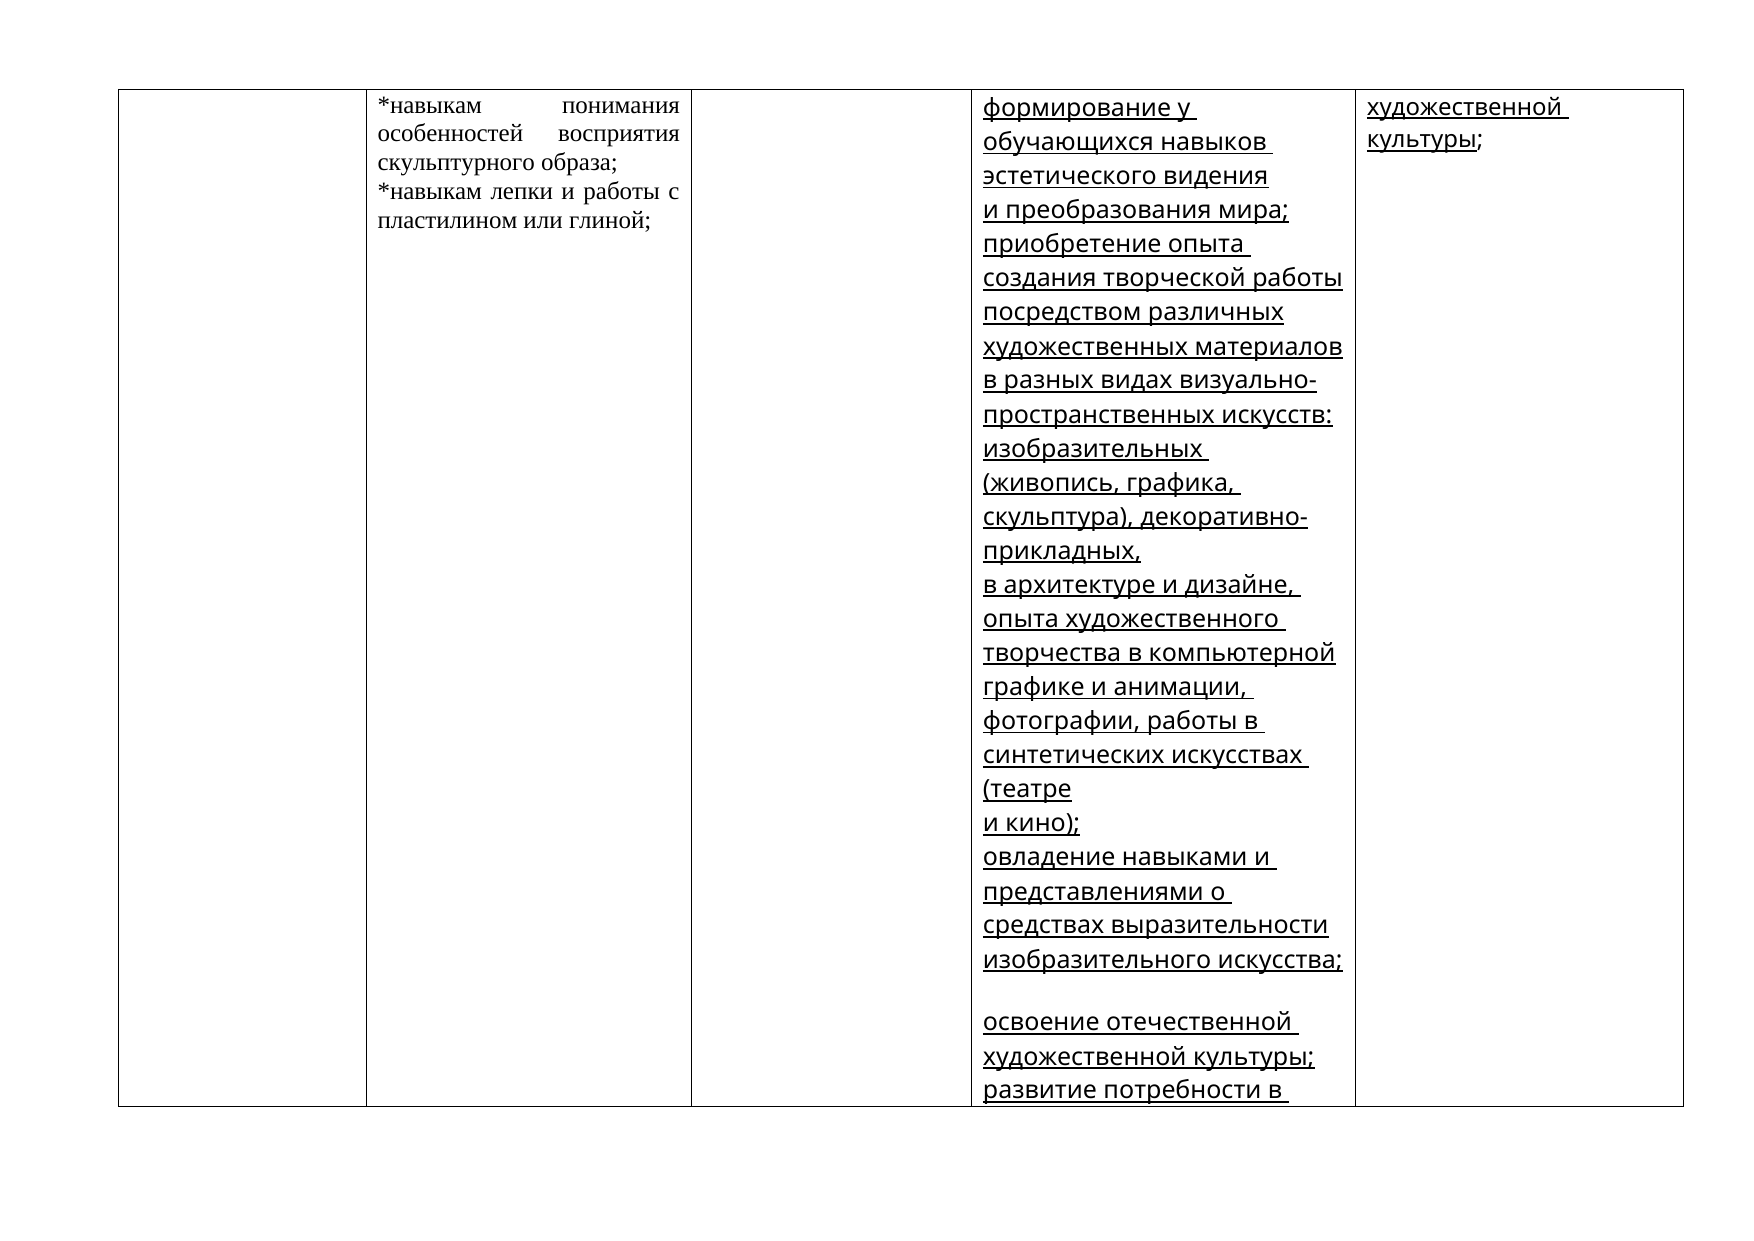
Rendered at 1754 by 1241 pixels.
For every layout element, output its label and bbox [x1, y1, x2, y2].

table_cell [367, 90, 691, 1106]
table_cell [692, 90, 971, 1106]
table_cell [119, 90, 366, 1106]
